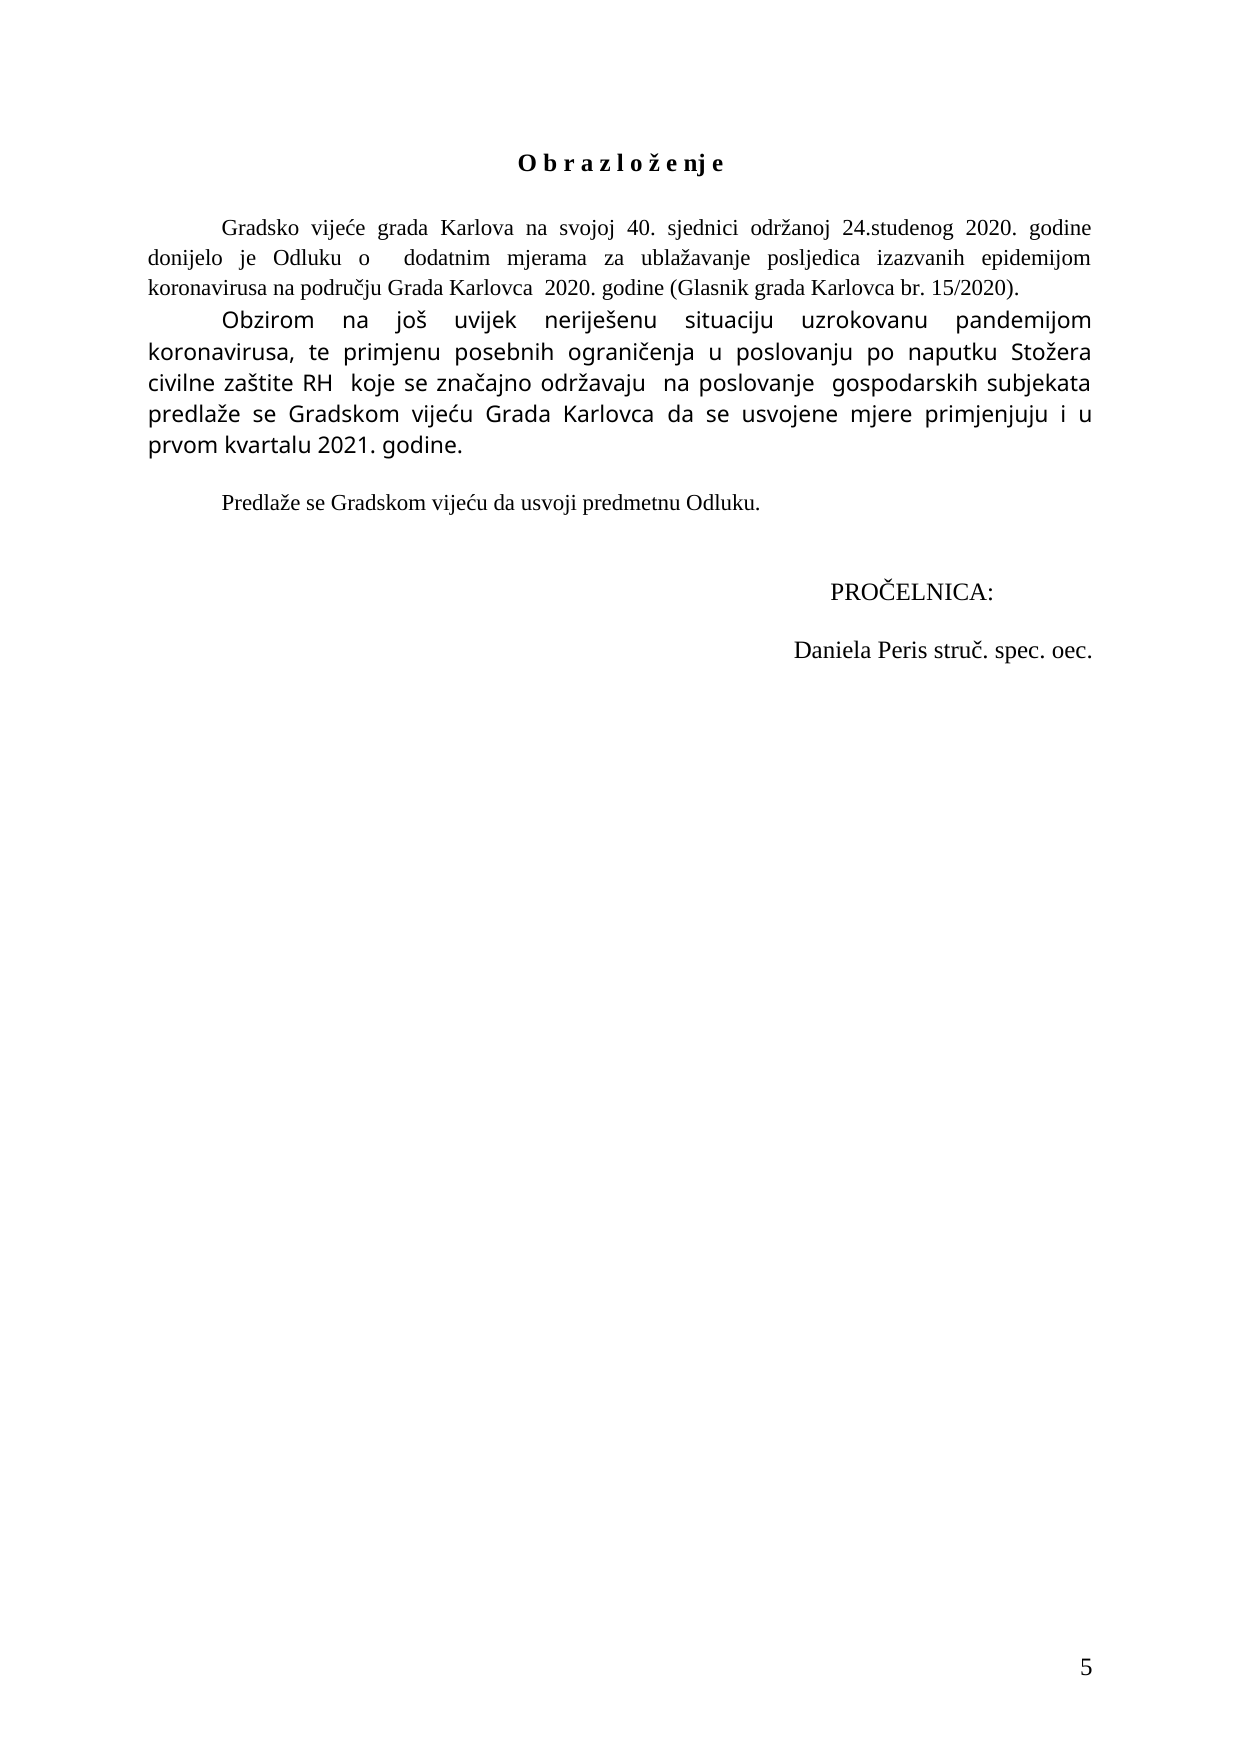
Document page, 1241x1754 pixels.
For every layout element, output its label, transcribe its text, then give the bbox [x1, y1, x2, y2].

text Gradsko vijeće grada Karlova na svojoj 40. sjednici održanoj 24.studenog 2020. godine donijelo je Odluku o dodatnim mjerama za ublažavanje posljedica izazvanih epidemijom koronavirusa na području Grada Karlovca 2020. godine (Glasnik grada Karlovca br. 15/2020). [148, 214, 1092, 301]
text Daniela Peris struč. spec. oec. [148, 635, 1092, 664]
text Obzirom na još uvijek neriješenu situaciju uzrokovanu pandemijom koronavirusa, te primjenu posebnih ograničenja u poslovanju po naputku Stožera civilne zaštite RH koje se značajno održavaju na poslovanje gospodarskih subjekata predlaže se Gradskom vijeću Grada Karlovca da se usvojene mjere primjenjuju i u prvom kvartalu 2021. godine. [148, 304, 1092, 461]
text O b r a z l o ž e nj e [148, 148, 1092, 176]
text Predlaže se Gradskom vijeću da usvoji predmetnu Odluku. [148, 489, 1092, 516]
text PROČELNICA: [148, 577, 1092, 606]
